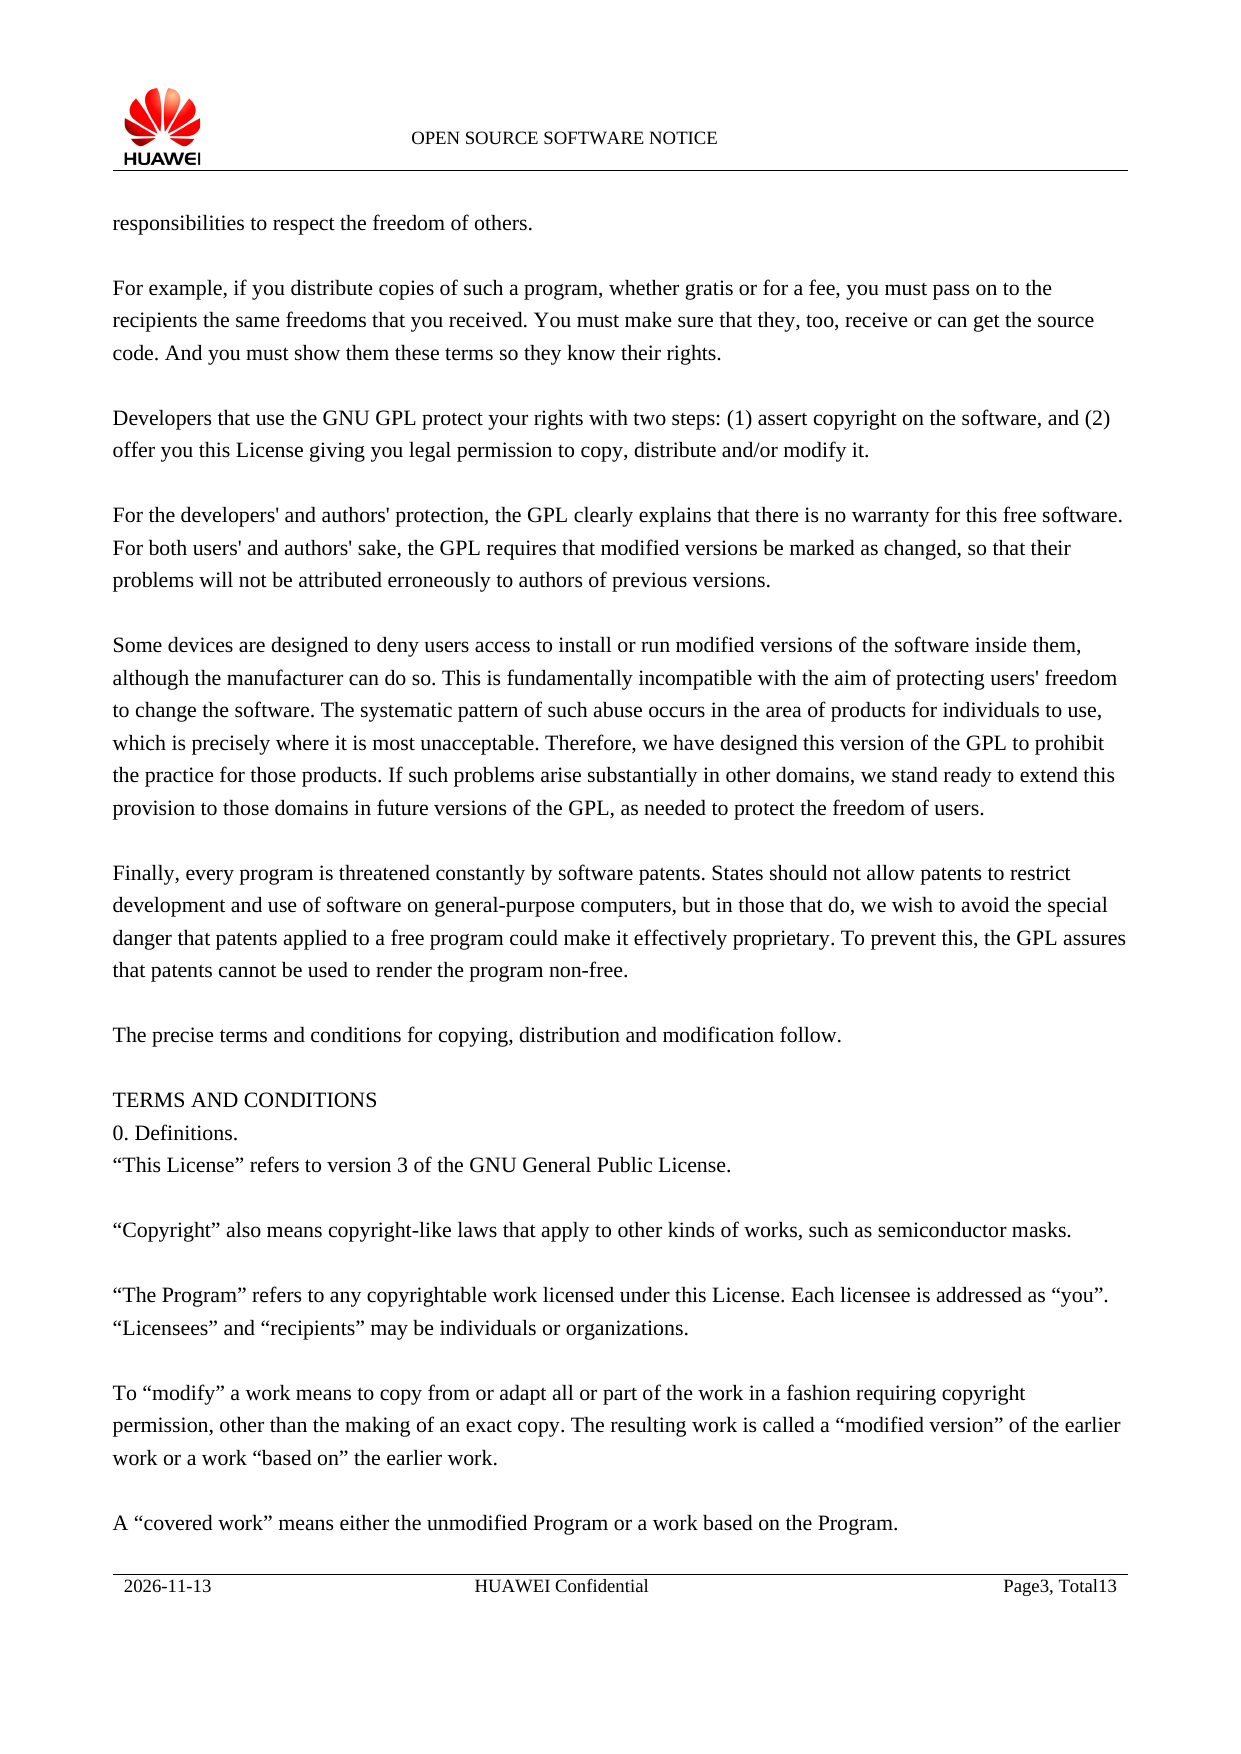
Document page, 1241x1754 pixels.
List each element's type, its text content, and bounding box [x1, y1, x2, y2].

picture [124, 88, 201, 165]
